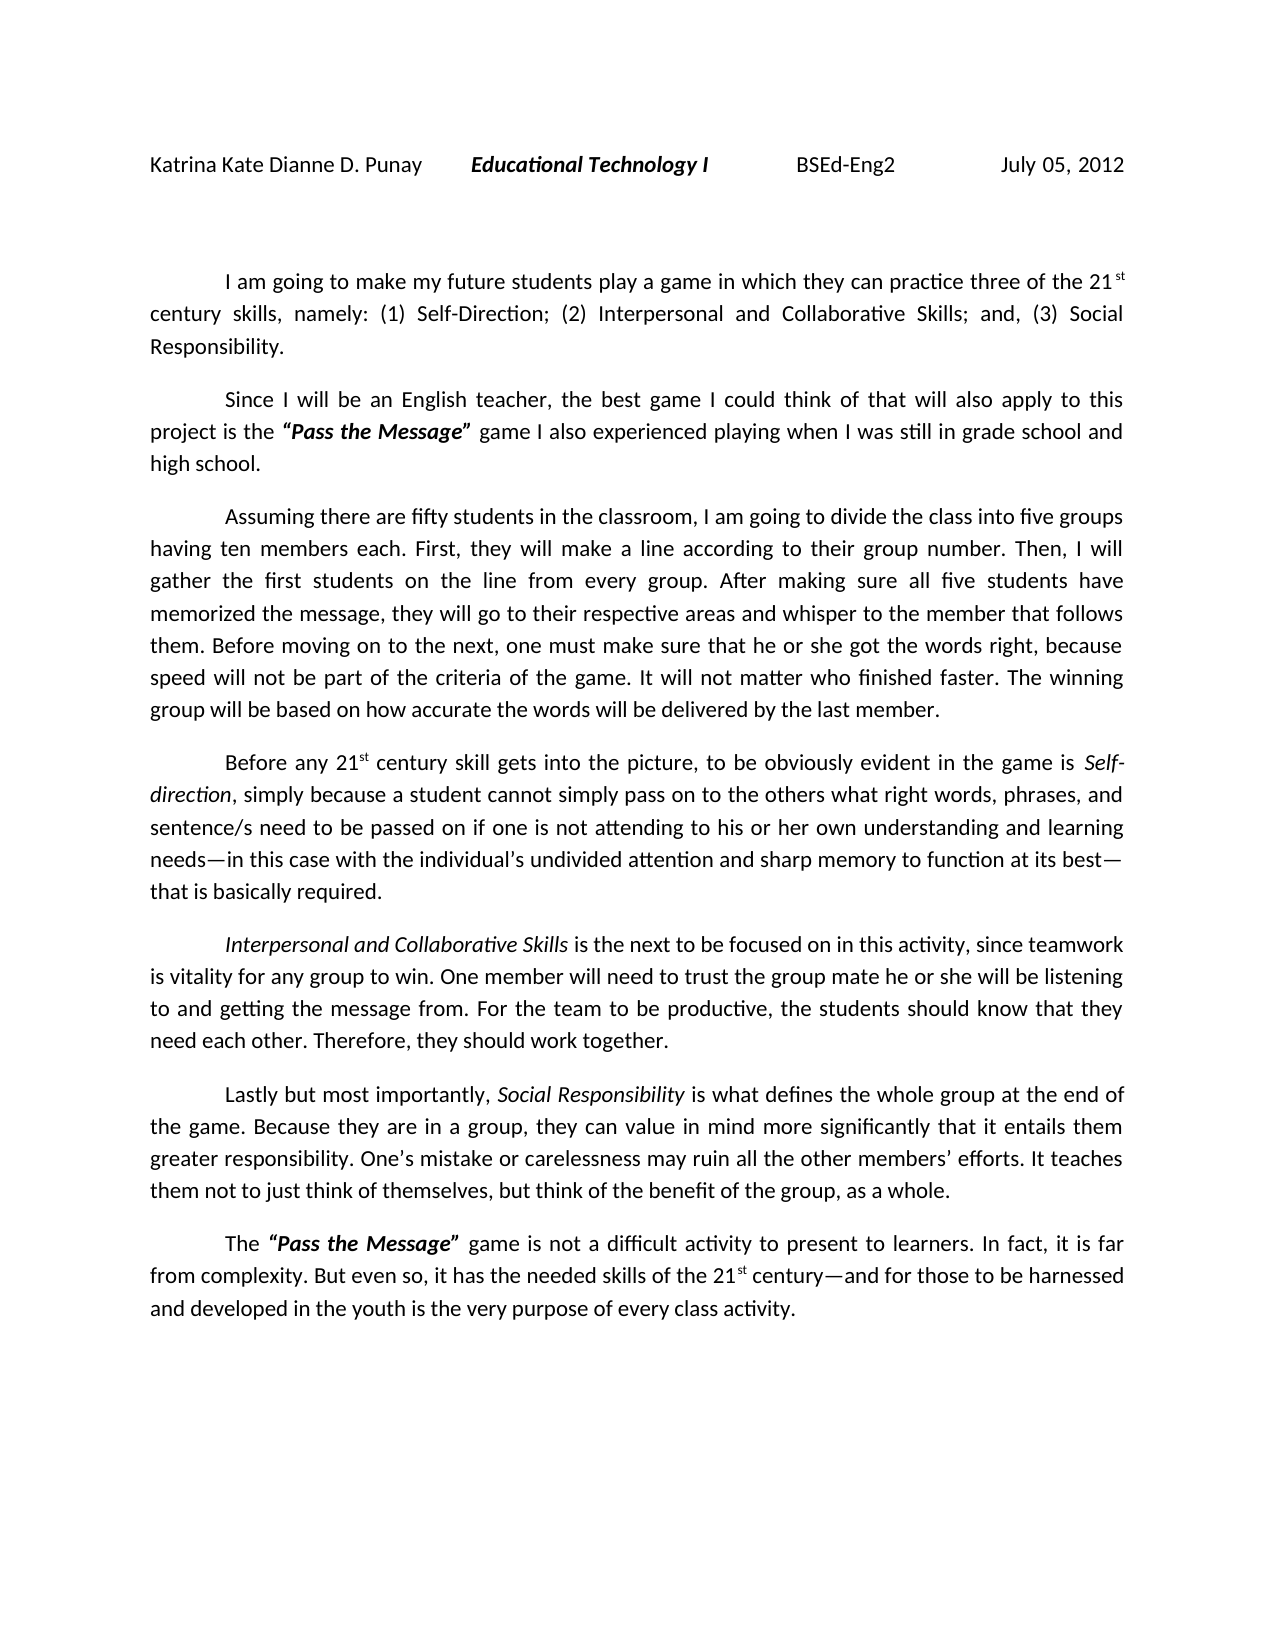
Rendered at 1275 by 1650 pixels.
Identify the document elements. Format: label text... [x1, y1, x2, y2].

text The “Pass the Message” game is not a difficult activity to present to learners. In fact, it is far from complexity. But even so, it has the needed skills of the 21st century—and for those to be harnessed and developed in the youth is the very purpose of every class activity. [150, 1229, 1125, 1322]
text Katrina Kate Dianne D. Punay Educational Technology I BSEd-Eng2 July 05, 2012 [150, 150, 1125, 242]
text Interpersonal and Collaborative Skills is the next to be focused on in this activity, since teamwork is vitality for any group to win. One member will need to trust the group mate he or she will be listening to and getting the message from. For the team to be productive, the students should know that they need each other. Therefore, they should work together. [150, 930, 1125, 1055]
text Before any 21st century skill gets into the picture, to be obviously evident in the game is Self-direction, simply because a student cannot simply pass on to the others what right words, phrases, and sentence/s need to be passed on if one is not attending to his or her own understanding and learning needs—in this case with the individual’s undivided attention and sharp memory to function at its best—that is basically required. [150, 748, 1125, 905]
text Since I will be an English teacher, the best game I could think of that will also apply to this project is the “Pass the Message” game I also experienced playing when I was still in grade school and high school. [150, 385, 1125, 477]
text I am going to make my future students play a game in which they can practice three of the 21st century skills, namely: (1) Self-Direction; (2) Interpersonal and Collaborative Skills; and, (3) Social Responsibility. [150, 267, 1125, 360]
text Assuming there are fifty students in the classroom, I am going to divide the class into five groups having ten members each. First, they will make a line according to their group number. Then, I will gather the first students on the line from every group. After making sure all five students have memorized the message, they will go to their respective areas and whisper to the member that follows them. Before moving on to the next, one must make sure that he or she got the words right, because speed will not be part of the criteria of the game. It will not matter who finished faster. The winning group will be based on how accurate the words will be delivered by the last member. [150, 502, 1125, 723]
text Lastly but most importantly, Social Responsibility is what defines the whole group at the end of the game. Because they are in a group, they can value in mind more significantly that it entails them greater responsibility. One’s mistake or carelessness may ruin all the other members’ efforts. It teaches them not to just think of themselves, but think of the benefit of the group, as a whole. [150, 1080, 1125, 1204]
